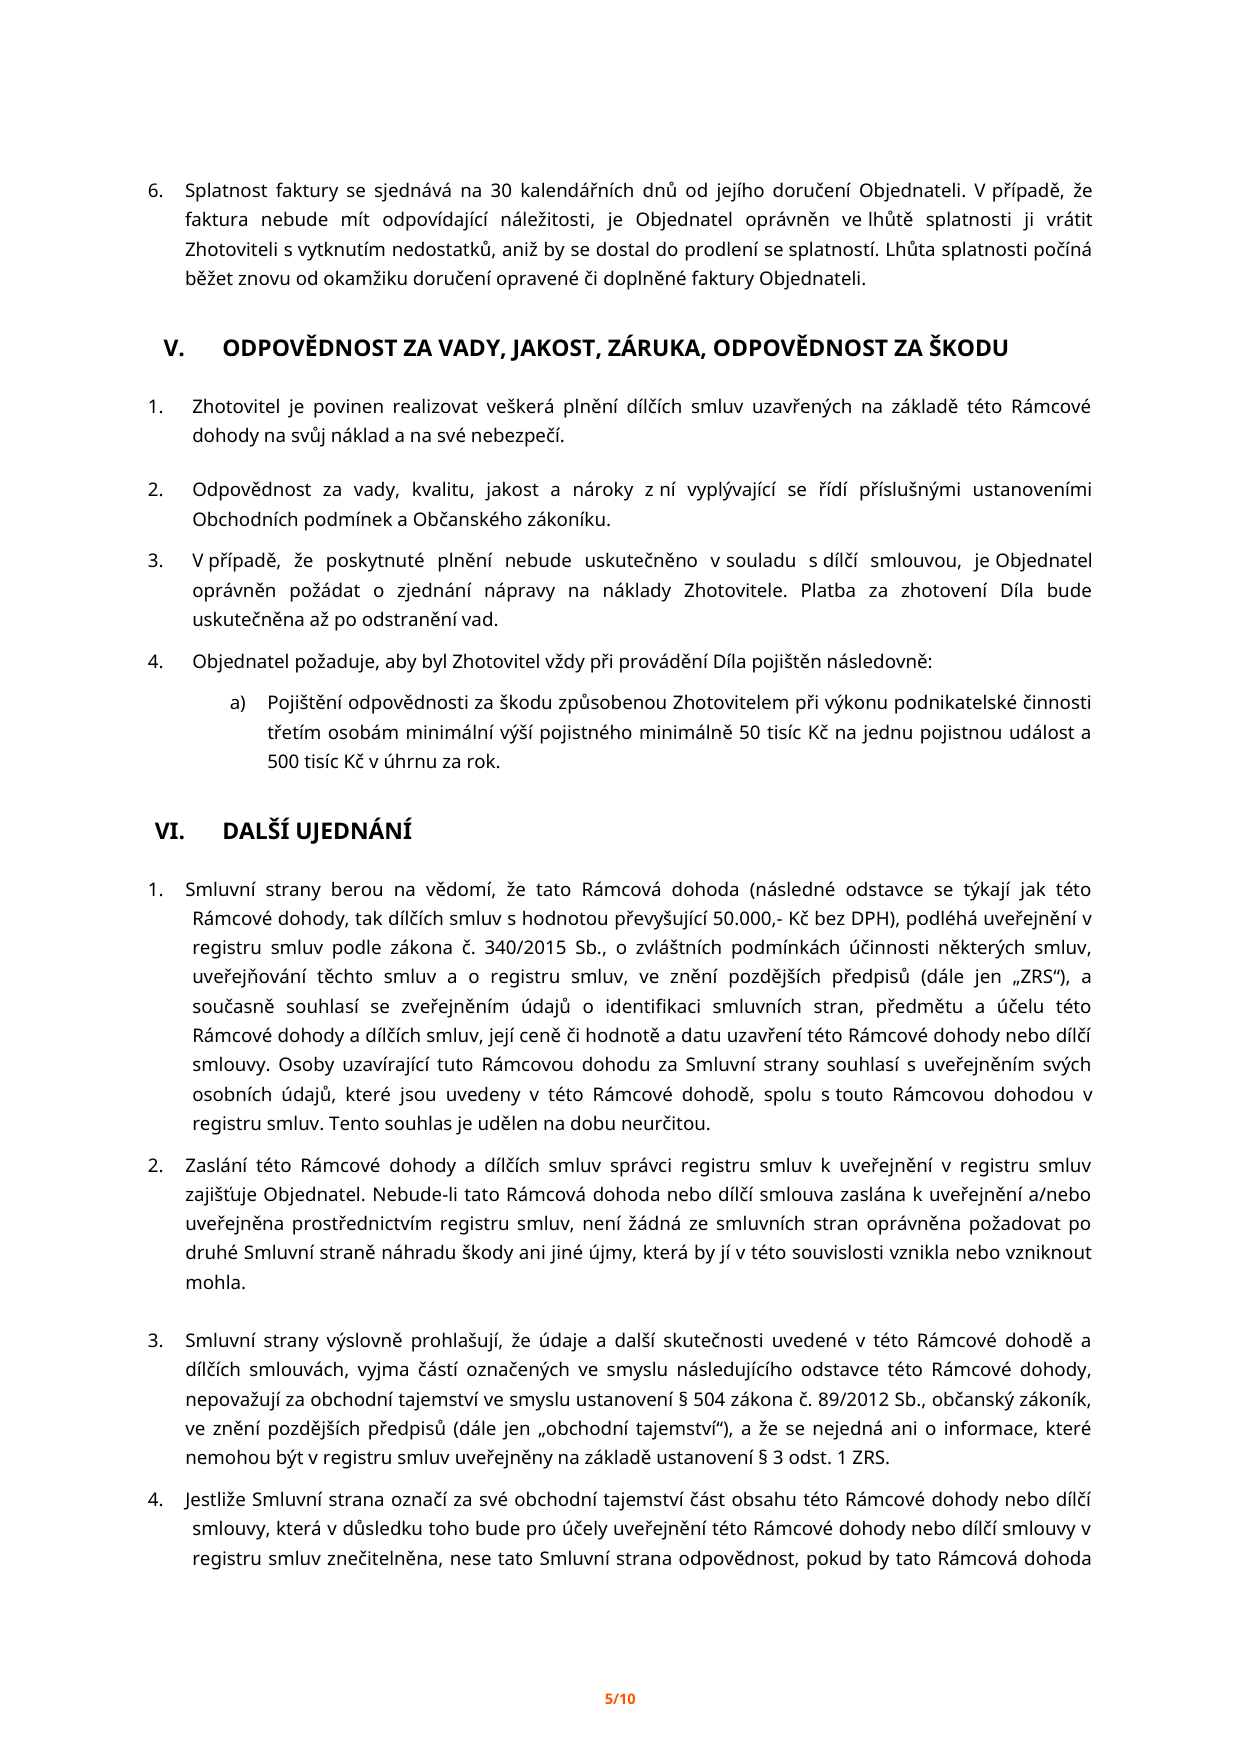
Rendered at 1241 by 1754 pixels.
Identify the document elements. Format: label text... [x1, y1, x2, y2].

list DALŠÍ UJEDNÁNÍ [185, 815, 1093, 846]
list Objednatel požaduje, aby byl Zhotovitel vždy při provádění Díla pojištěn následovně: [148, 648, 1093, 673]
list Splatnost faktury se sjednává na 30 kalendářních dnů od jejího doručení Objednateli. V případě, že faktura nebude mít odpovídající náležitosti, je Objednatel oprávněn ve lhůtě splatnosti ji vrátit Zhotoviteli s vytknutím nedostatků, aniž by se dostal do prodlení se splatností. Lhůta splatnosti počíná běžet znovu od okamžiku doručení opravené či doplněné faktury Objednateli. [148, 177, 1093, 291]
list Smluvní strany výslovně prohlašují, že údaje a další skutečnosti uvedené v této Rámcové dohodě a dílčích smlouvách, vyjma částí označených ve smyslu následujícího odstavce této Rámcové dohody, nepovažují za obchodní tajemství ve smyslu ustanovení § 504 zákona č. 89/2012 Sb., občanský zákoník, ve znění pozdějších předpisů (dále jen „obchodní tajemství“), a že se nejedná ani o informace, které nemohou být v registru smluv uveřejněny na základě ustanovení § 3 odst. 1 ZRS. [148, 1327, 1093, 1470]
list Zaslání této Rámcové dohody a dílčích smluv správci registru smluv k uveřejnění v registru smluv zajišťuje Objednatel. Nebude-li tato Rámcová dohoda nebo dílčí smlouva zaslána k uveřejnění a/nebo uveřejněna prostřednictvím registru smluv, není žádná ze smluvních stran oprávněna požadovat po druhé Smluvní straně náhradu škody ani jiné újmy, která by jí v této souvislosti vznikla nebo vzniknout mohla. [148, 1152, 1093, 1294]
list Smluvní strany berou na vědomí, že tato Rámcová dohoda (následné odstavce se týkají jak této Rámcové dohody, tak dílčích smluv s hodnotou převyšující 50.000,- Kč bez DPH), podléhá uveřejnění v registru smluv podle zákona č. 340/2015 Sb., o zvláštních podmínkách účinnosti některých smluv, uveřejňování těchto smluv a o registru smluv, ve znění pozdějších předpisů (dále jen „ZRS“), a současně souhlasí se zveřejněním údajů o identifikaci smluvních stran, předmětu a účelu této Rámcové dohody a dílčích smluv, její ceně či hodnotě a datu uzavření této Rámcové dohody nebo dílčí smlouvy. Osoby uzavírající tuto Rámcovou dohodu za Smluvní strany souhlasí s uveřejněním svých osobních údajů, které jsou uvedeny v této Rámcové dohodě, spolu s touto Rámcovou dohodou v registru smluv. Tento souhlas je udělen na dobu neurčitou. [148, 876, 1093, 1136]
list Zhotovitel je povinen realizovat veškerá plnění dílčích smluv uzavřených na základě této Rámcové dohody na svůj náklad a na své nebezpečí. [148, 393, 1093, 448]
list Pojištění odpovědnosti za škodu způsobenou Zhotovitelem při výkonu podnikatelské činnosti třetím osobám minimální výší pojistného minimálně 50 tisíc Kč na jednu pojistnou událost a 500 tisíc Kč v úhrnu za rok. [229, 690, 1093, 774]
list ODPOVĚDNOST ZA VADY, JAKOST, ZÁRUKA, ODPOVĚDNOST ZA ŠKODU [185, 332, 1093, 363]
list Odpovědnost za vady, kvalitu, jakost a nároky z ní vyplývající se řídí příslušnými ustanoveními Obchodních podmínek a Občanského zákoníku. [148, 477, 1093, 531]
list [148, 1486, 1093, 1570]
list V případě, že poskytnuté plnění nebude uskutečněno v souladu s dílčí smlouvou, je Objednatel oprávněn požádat o zjednání nápravy na náklady Zhotovitele. Platba za zhotovení Díla bude uskutečněna až po odstranění vad. [148, 548, 1093, 632]
